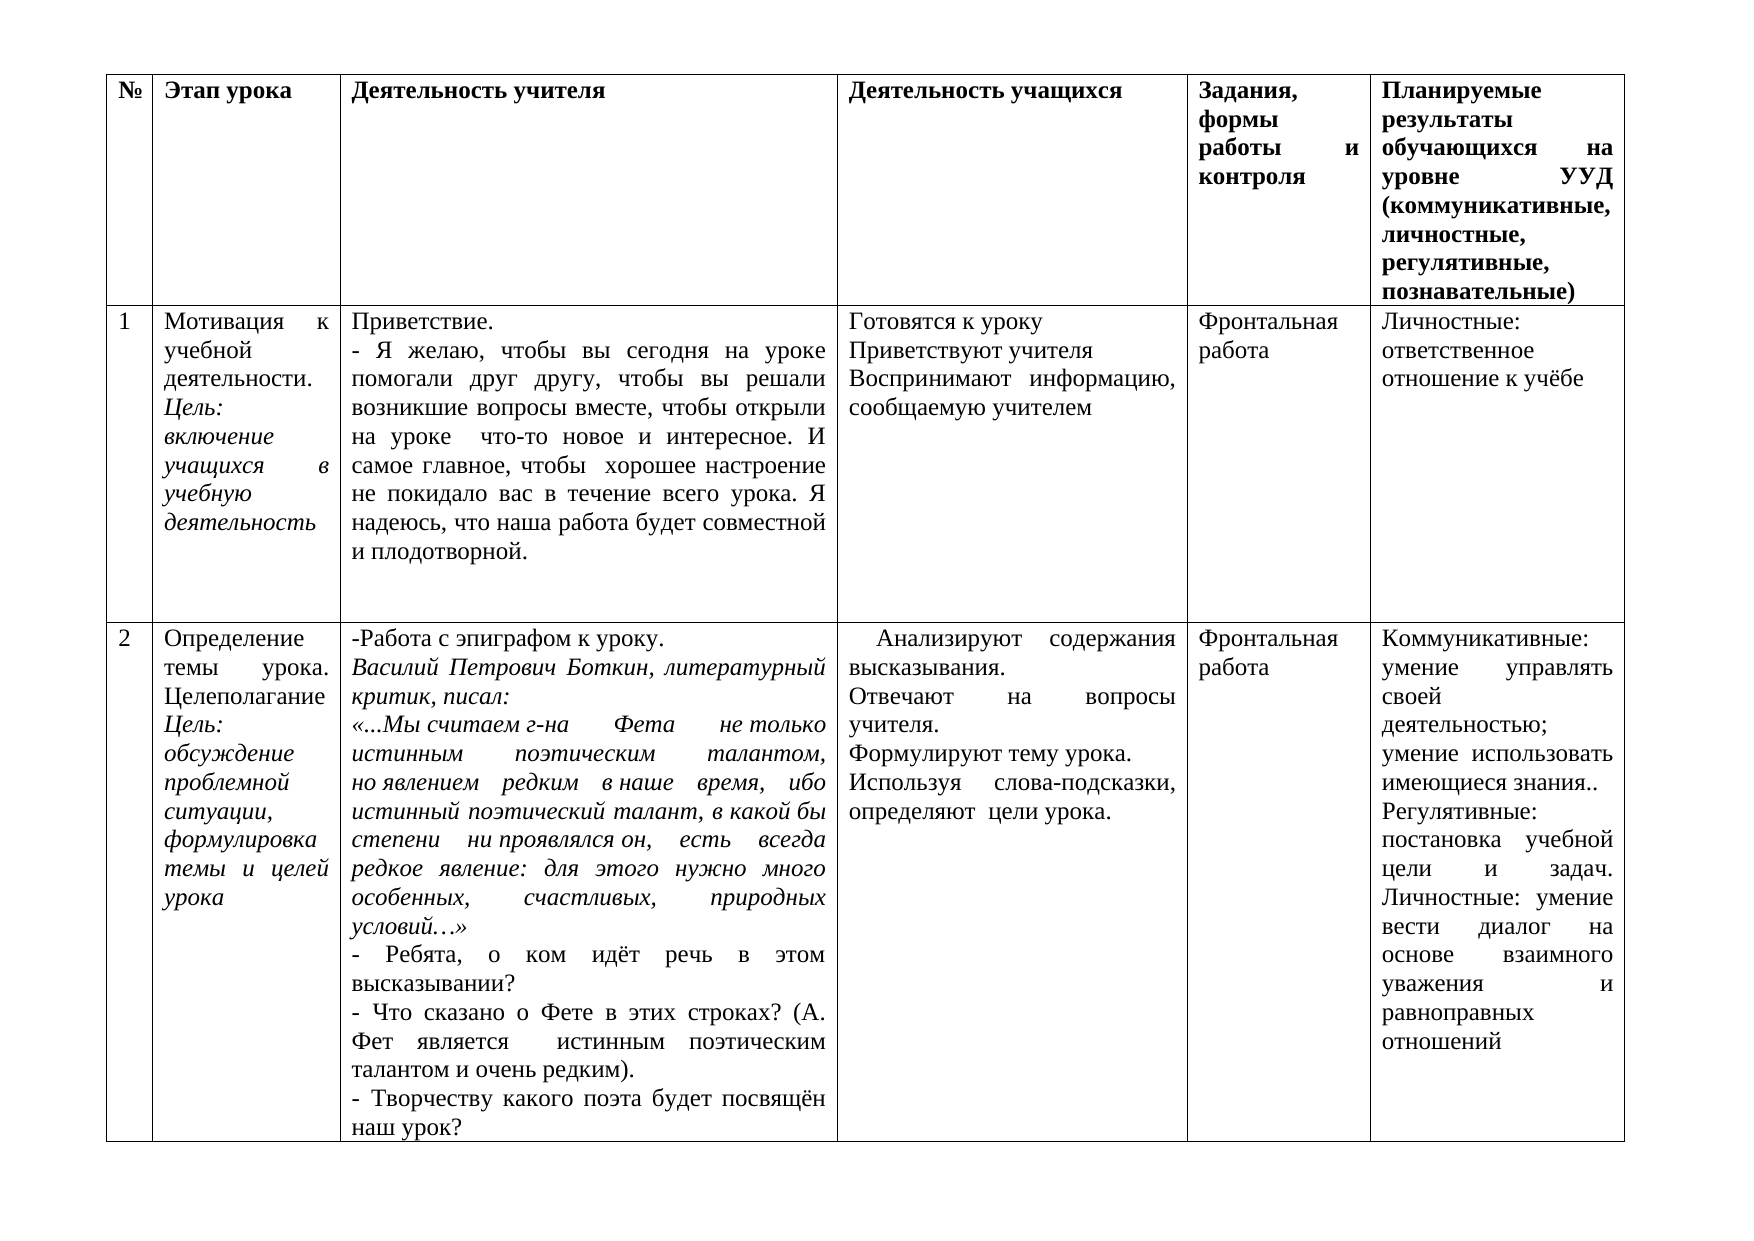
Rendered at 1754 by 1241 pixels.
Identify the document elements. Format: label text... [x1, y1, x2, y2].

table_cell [341, 623, 837, 1141]
table_cell Приветствие. - Я желаю, чтобы вы сегодня на уроке помогали друг другу, чтобы вы решали возникшие вопросы вместе, чтобы открыли на уроке что-то новое и интересное. И самое главное, чтобы хорошее настроение не покидало вас в течение всего урока. Я надеюсь, что наша работа будет совместной и плодотворной. [341, 306, 837, 622]
table_cell Мотивация к учебной деятельности. Цель: включение учащихся в учебную деятельность [153, 306, 340, 622]
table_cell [1371, 623, 1624, 1141]
table_header Задания, формы работы и контроля [1188, 75, 1370, 305]
table_cell Фронтальная работа [1188, 306, 1370, 622]
table_header Этап урока [153, 75, 340, 305]
table_cell 1 [107, 306, 152, 622]
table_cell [838, 623, 1187, 1141]
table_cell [153, 623, 340, 1141]
table_header Деятельность учащихся [838, 75, 1187, 305]
table_cell Фронтальная работа [1188, 623, 1370, 1141]
table_header Планируемые результаты обучающихся на уровне УУД (коммуникативные, личностные, регулятивные, познавательные) [1371, 75, 1624, 305]
table_cell Готовятся к уроку Приветствуют учителя Воспринимают информацию, сообщаемую учителем [838, 306, 1187, 622]
table_header Деятельность учителя [341, 75, 837, 305]
table_header № [107, 75, 152, 305]
table_cell 2 [107, 623, 152, 1141]
table_cell Личностные: ответственное отношение к учёбе [1371, 306, 1624, 622]
